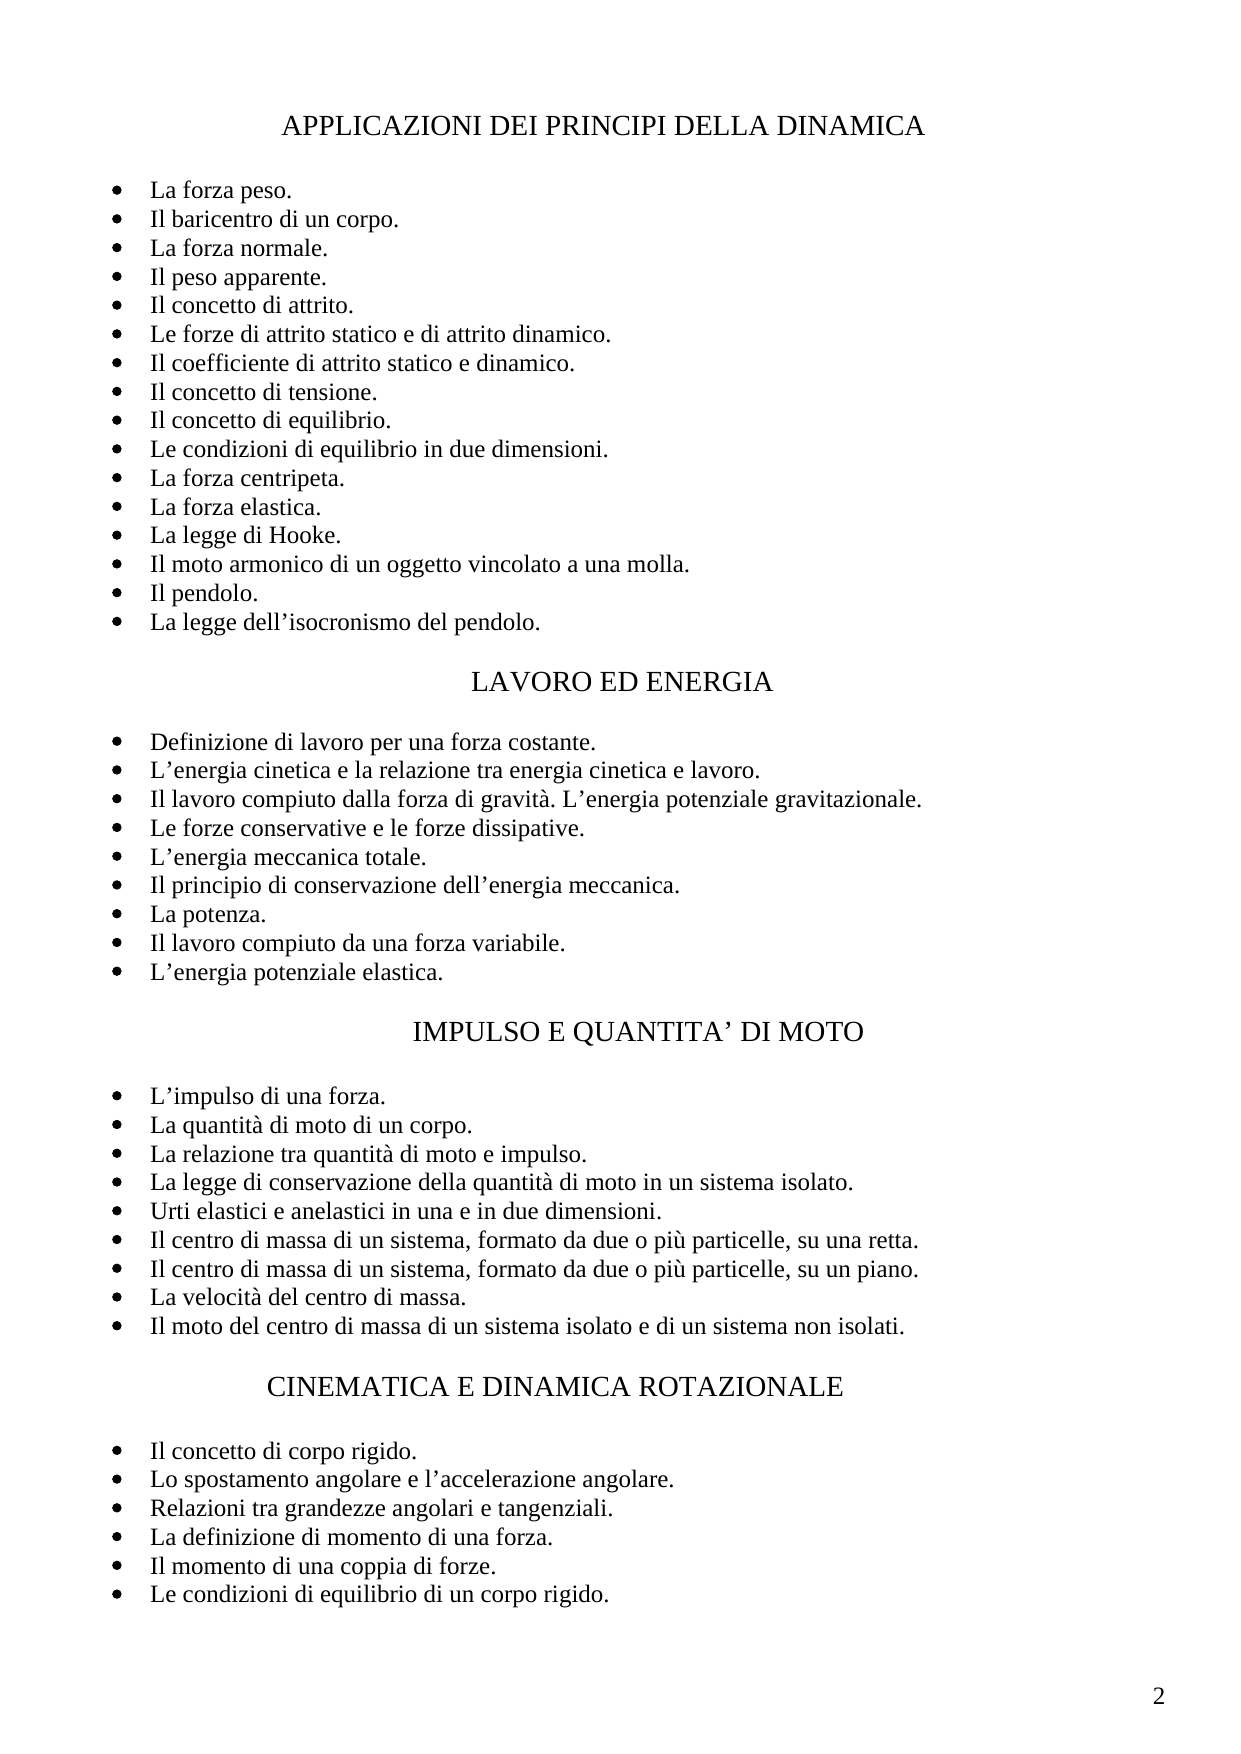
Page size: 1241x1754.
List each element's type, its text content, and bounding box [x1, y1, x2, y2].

list Le forze di attrito statico e di attrito dinamico. [112, 319, 1165, 348]
list Il concetto di attrito. [112, 291, 1165, 319]
text APPLICAZIONI DEI PRINCIPI DELLA DINAMICA [150, 108, 1165, 142]
list Il baricentro di un corpo. [112, 204, 1165, 233]
list Le forze conservative e le forze dissipative. [112, 813, 1165, 842]
list Le condizioni di equilibrio di un corpo rigido. [112, 1579, 1165, 1608]
list La forza elastica. [112, 492, 1165, 521]
list Il concetto di tensione. [112, 377, 1165, 406]
list La legge di conservazione della quantità di moto in un sistema isolato. [112, 1167, 1165, 1196]
list La forza normale. [112, 233, 1165, 262]
text IMPULSO E QUANTITA’ DI MOTO [150, 1014, 1165, 1048]
list Lo spostamento angolare e l’accelerazione angolare. [112, 1464, 1165, 1493]
list Il principio di conservazione dell’energia meccanica. [112, 870, 1165, 899]
list La potenza. [112, 899, 1165, 928]
list Il pendolo. [112, 578, 1165, 607]
list Il concetto di corpo rigido. [112, 1436, 1165, 1464]
text CINEMATICA E DINAMICA ROTAZIONALE [150, 1369, 1165, 1402]
list Il concetto di equilibrio. [112, 406, 1165, 434]
list La forza peso. [112, 176, 1165, 204]
list La velocità del centro di massa. [112, 1282, 1165, 1311]
list La definizione di momento di una forza. [112, 1522, 1165, 1551]
list La quantità di moto di un corpo. [112, 1110, 1165, 1139]
list Relazioni tra grandezze angolari e tangenziali. [112, 1493, 1165, 1522]
list Il centro di massa di un sistema, formato da due o più particelle, su un piano. [112, 1254, 1165, 1282]
list L’energia meccanica totale. [112, 842, 1165, 870]
list La legge dell’isocronismo del pendolo. [112, 607, 1165, 636]
list Il coefficiente di attrito statico e dinamico. [112, 348, 1165, 377]
list Il centro di massa di un sistema, formato da due o più particelle, su una retta. [112, 1225, 1165, 1254]
list La forza centripeta. [112, 463, 1165, 492]
list Il moto del centro di massa di un sistema isolato e di un sistema non isolati. [112, 1311, 1165, 1340]
list L’energia cinetica e la relazione tra energia cinetica e lavoro. [112, 755, 1165, 784]
text LAVORO ED ENERGIA [150, 664, 1165, 698]
list Il peso apparente. [112, 262, 1165, 291]
list L’energia potenziale elastica. [112, 957, 1165, 985]
list Il momento di una coppia di forze. [112, 1551, 1165, 1579]
list La relazione tra quantità di moto e impulso. [112, 1139, 1165, 1167]
list L’impulso di una forza. [112, 1081, 1165, 1110]
list Il lavoro compiuto da una forza variabile. [112, 928, 1165, 957]
list Il lavoro compiuto dalla forza di gravità. L’energia potenziale gravitazionale. [112, 784, 1165, 813]
list Urti elastici e anelastici in una e in due dimensioni. [112, 1196, 1165, 1225]
list Definizione di lavoro per una forza costante. [112, 727, 1165, 755]
list La legge di Hooke. [112, 521, 1165, 549]
list Le condizioni di equilibrio in due dimensioni. [112, 434, 1165, 463]
list Il moto armonico di un oggetto vincolato a una molla. [112, 549, 1165, 578]
